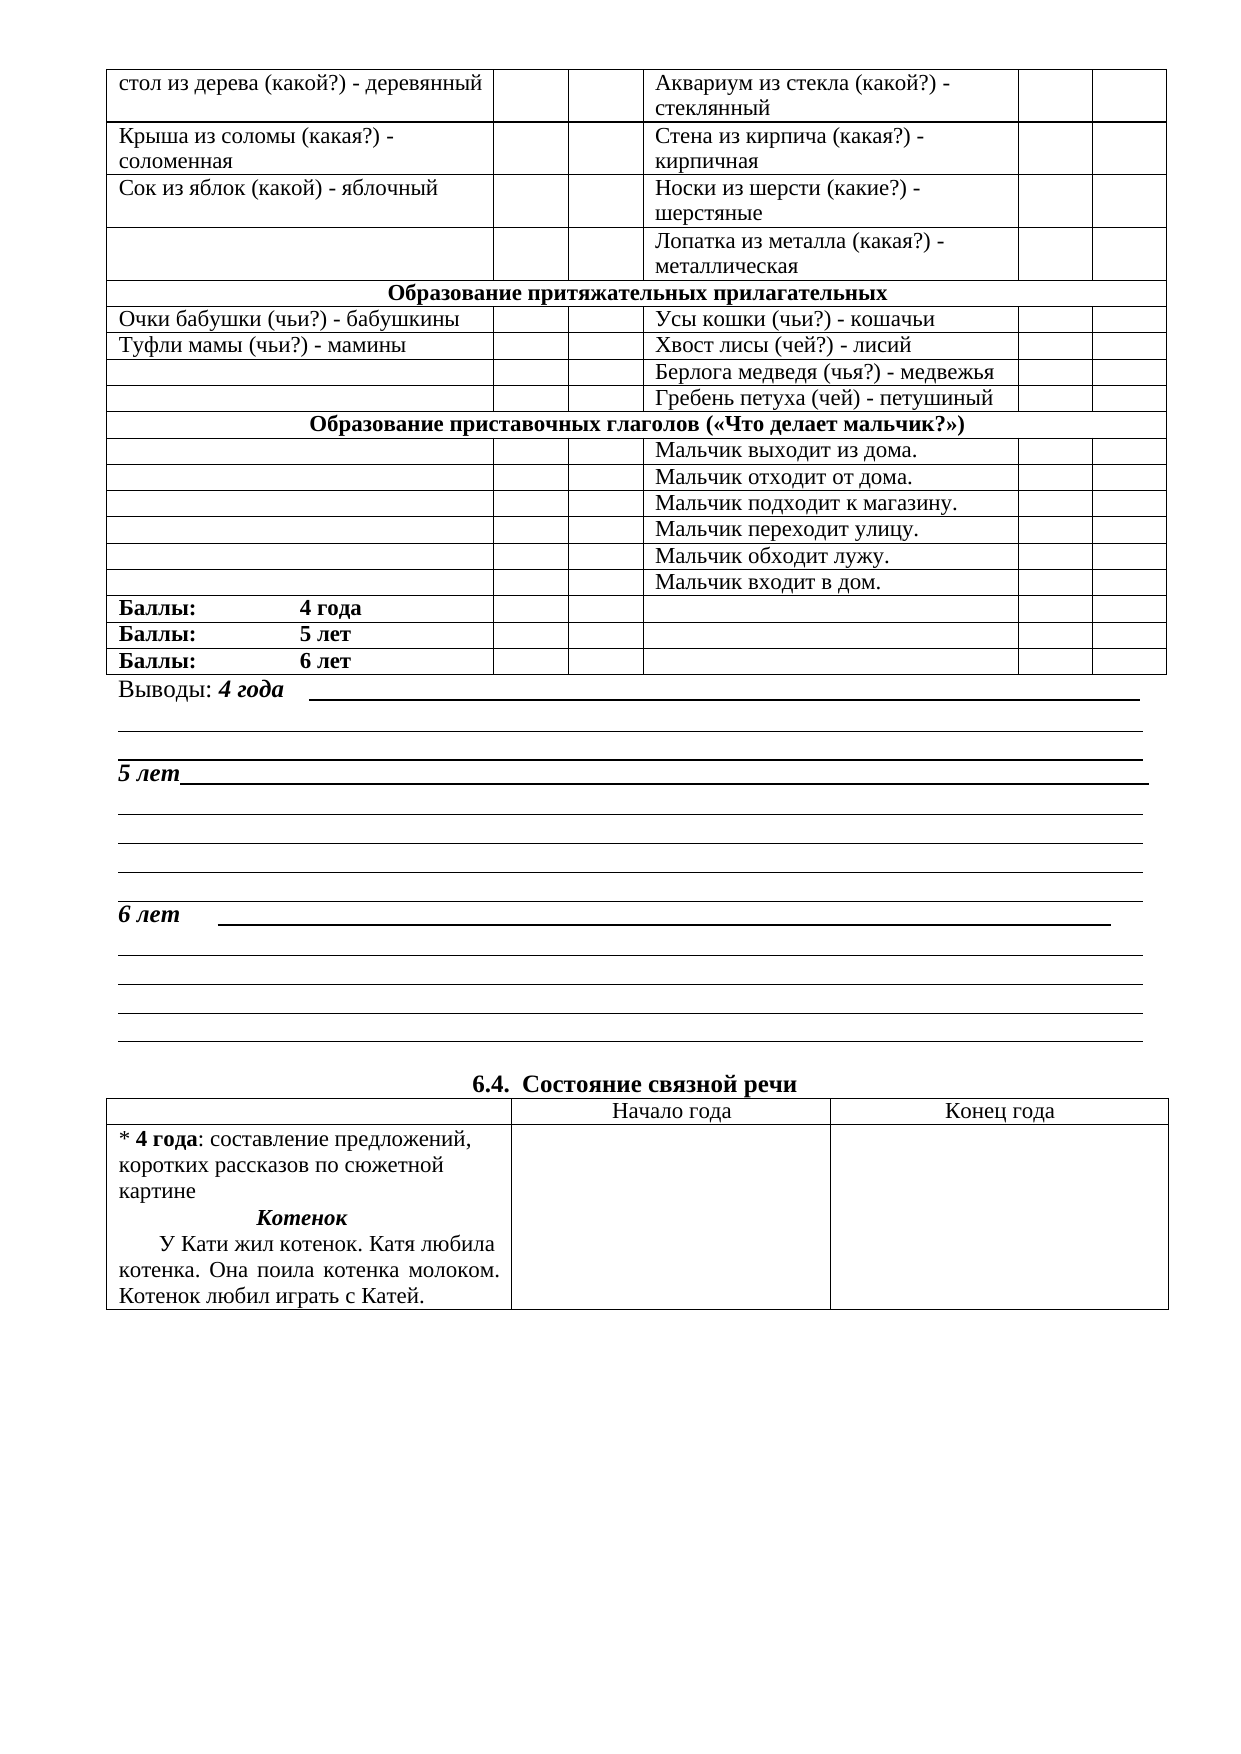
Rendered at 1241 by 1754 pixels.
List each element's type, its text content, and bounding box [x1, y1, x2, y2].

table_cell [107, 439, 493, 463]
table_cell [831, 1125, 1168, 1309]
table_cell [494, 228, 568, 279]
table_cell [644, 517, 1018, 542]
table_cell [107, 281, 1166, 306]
table_cell Стена из кирпича (какая?) - кирпичная [644, 123, 1018, 174]
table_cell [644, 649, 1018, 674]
list лет [118, 893, 1217, 928]
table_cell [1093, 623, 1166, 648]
table_cell [569, 175, 643, 227]
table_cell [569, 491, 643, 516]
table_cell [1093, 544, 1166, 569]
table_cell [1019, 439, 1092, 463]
table_cell [494, 175, 568, 227]
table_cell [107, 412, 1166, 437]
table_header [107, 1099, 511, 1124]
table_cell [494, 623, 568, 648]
table_header [1019, 70, 1092, 121]
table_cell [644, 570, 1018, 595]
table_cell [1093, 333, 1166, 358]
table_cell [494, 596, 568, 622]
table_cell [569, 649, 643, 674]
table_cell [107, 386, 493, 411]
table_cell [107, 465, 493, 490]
list лет [118, 752, 1217, 787]
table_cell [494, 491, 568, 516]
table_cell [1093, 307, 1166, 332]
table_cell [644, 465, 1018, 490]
table_header стол из дерева (какой?) - деревянный [107, 70, 493, 121]
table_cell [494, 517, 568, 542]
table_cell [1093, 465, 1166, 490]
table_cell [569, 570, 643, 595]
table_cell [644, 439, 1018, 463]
text Выводы: 4 года [118, 675, 1217, 703]
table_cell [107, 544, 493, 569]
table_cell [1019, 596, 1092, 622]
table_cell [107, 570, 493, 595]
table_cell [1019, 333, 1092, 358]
table_header Аквариум из стекла (какой?) - стеклянный [644, 70, 1018, 121]
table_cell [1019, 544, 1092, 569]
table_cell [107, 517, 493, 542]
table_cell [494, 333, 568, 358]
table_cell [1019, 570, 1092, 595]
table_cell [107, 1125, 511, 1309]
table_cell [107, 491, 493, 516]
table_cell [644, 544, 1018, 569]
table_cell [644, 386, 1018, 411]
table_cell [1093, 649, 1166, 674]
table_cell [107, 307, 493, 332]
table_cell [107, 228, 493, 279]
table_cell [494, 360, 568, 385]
table_header [1093, 70, 1166, 121]
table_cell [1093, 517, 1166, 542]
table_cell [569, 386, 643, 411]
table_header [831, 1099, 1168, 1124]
table_cell Носки из шерсти (какие?) - шерстяные [644, 175, 1018, 227]
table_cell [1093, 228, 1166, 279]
table_cell [1019, 123, 1092, 174]
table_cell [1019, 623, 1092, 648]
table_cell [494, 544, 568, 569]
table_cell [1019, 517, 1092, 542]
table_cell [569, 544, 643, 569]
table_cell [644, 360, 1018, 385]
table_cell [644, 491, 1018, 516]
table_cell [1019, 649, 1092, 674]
table_cell [494, 123, 568, 174]
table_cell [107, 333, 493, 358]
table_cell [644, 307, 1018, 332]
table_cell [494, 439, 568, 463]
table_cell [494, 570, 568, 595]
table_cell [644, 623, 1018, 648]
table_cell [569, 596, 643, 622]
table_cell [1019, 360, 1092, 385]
table_header [494, 70, 568, 121]
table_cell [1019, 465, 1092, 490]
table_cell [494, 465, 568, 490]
table_header [569, 70, 643, 121]
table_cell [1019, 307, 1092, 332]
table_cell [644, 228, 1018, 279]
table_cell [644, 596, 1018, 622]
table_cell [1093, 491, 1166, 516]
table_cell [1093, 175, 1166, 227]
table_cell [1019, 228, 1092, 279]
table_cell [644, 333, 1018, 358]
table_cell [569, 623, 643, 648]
table_cell [1093, 123, 1166, 174]
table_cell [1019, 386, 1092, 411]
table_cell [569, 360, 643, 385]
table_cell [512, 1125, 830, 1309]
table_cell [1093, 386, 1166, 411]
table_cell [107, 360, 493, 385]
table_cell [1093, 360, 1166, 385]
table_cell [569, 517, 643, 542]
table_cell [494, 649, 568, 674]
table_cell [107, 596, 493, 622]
table_cell Сок из яблок (какой) - яблочный [107, 175, 493, 227]
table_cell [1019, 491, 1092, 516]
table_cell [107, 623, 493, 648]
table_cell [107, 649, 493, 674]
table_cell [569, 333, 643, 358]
table_cell Крыша из соломы (какая?) - соломенная [107, 123, 493, 174]
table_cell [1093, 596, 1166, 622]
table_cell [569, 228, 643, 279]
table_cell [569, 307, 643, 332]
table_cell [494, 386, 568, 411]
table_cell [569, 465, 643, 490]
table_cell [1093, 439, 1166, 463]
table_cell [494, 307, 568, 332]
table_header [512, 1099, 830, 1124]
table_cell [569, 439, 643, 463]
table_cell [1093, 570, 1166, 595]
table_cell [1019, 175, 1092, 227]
table_cell [569, 123, 643, 174]
subtitle 6.4. Состояние связной речи [472, 1069, 1217, 1097]
